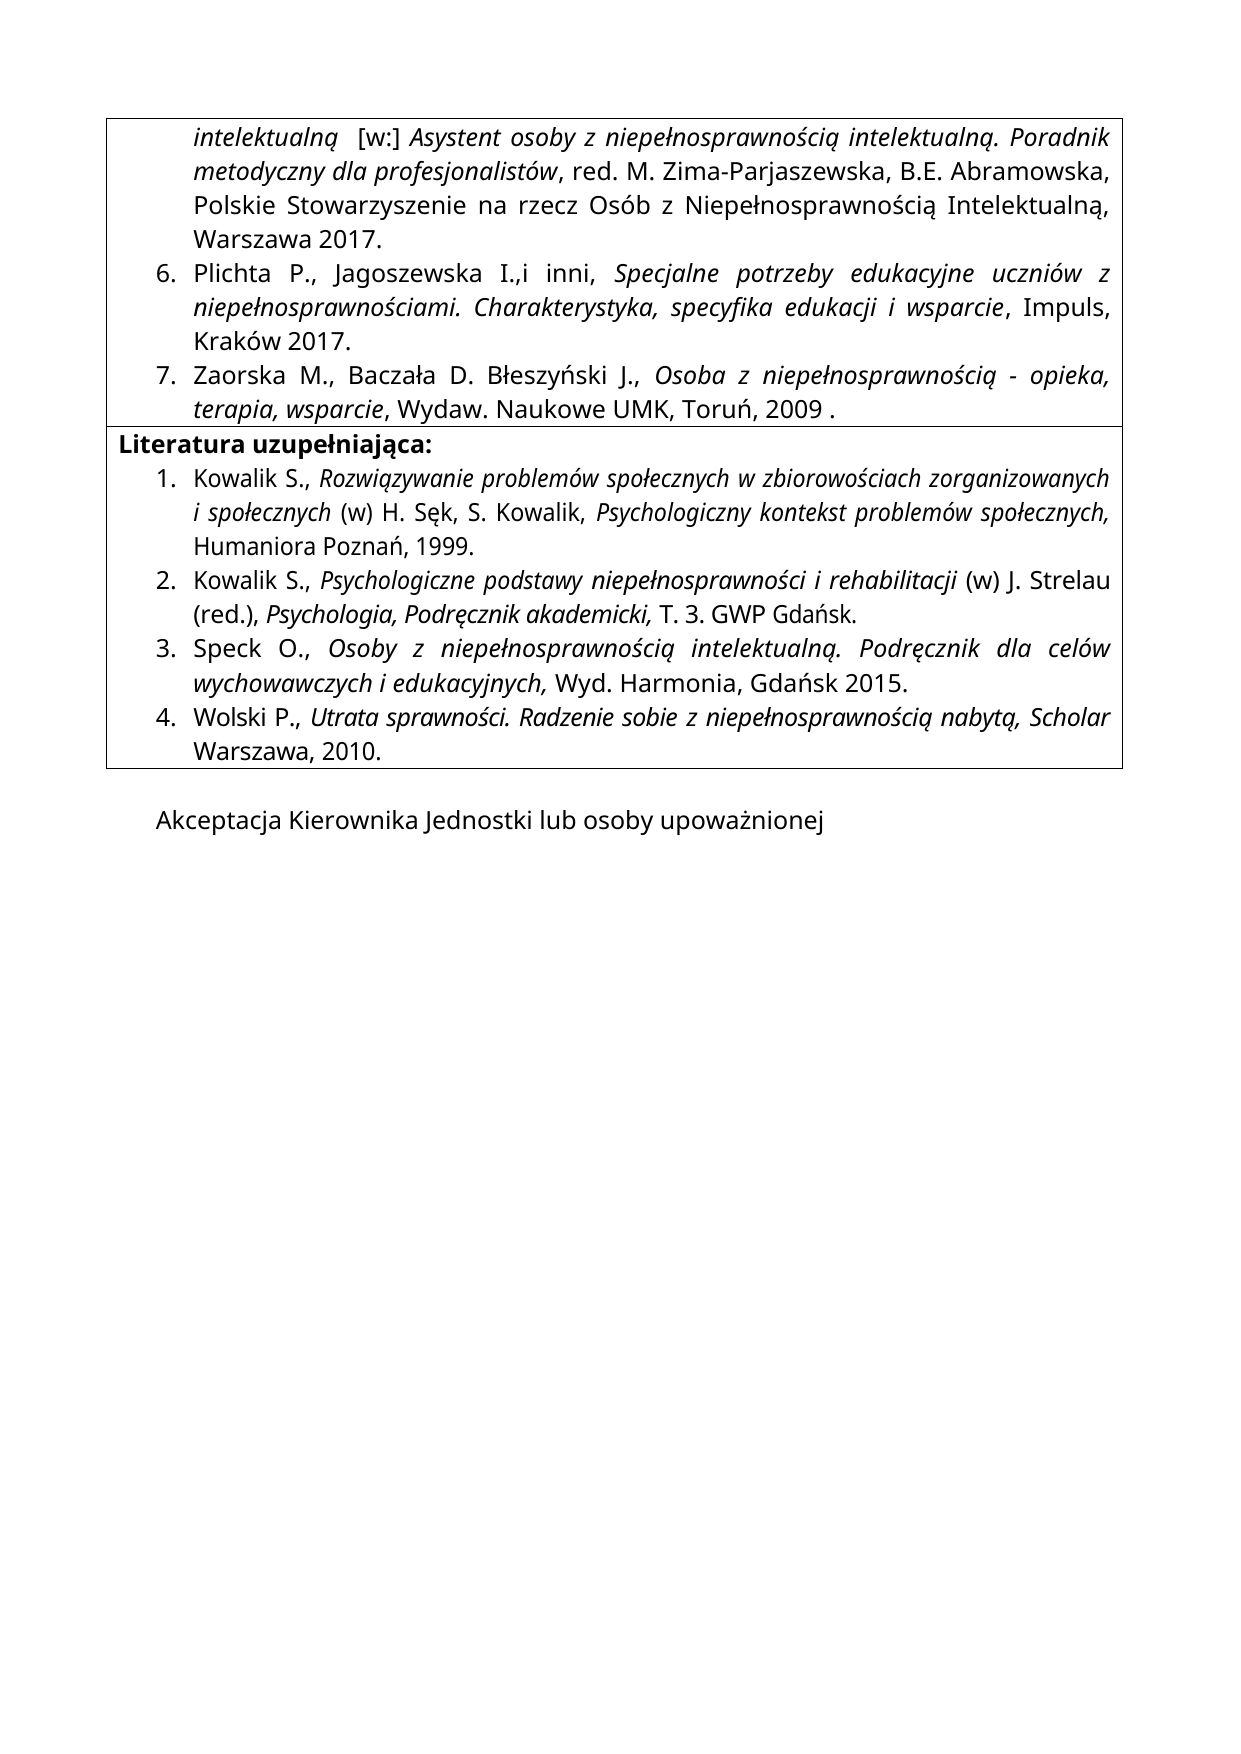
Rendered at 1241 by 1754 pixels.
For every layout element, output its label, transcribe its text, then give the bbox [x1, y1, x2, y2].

table_cell Literatura uzupełniająca: Kowalik S., Rozwiązywanie problemów społecznych w zbiorowościach zorganizowanych i społecznych (w) H. Sęk, S. Kowalik, Psychologiczny kontekst problemów społecznych, Humaniora Poznań, 1999. Kowalik S., Psychologiczne podstawy niepełnosprawności i rehabilitacji (w) J. Strelau (red.), Psychologia, Podręcznik akademicki, T. 3. GWP Gdańsk. Speck O., Osoby z niepełnosprawnością intelektualną. Podręcznik dla celów wychowawczych i edukacyjnych, Wyd. Harmonia, Gdańsk 2015. Wolski P., Utrata sprawności. Radzenie sobie z niepełnosprawnością nabytą, Scholar Warszawa, 2010. [107, 427, 1122, 767]
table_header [107, 119, 1122, 426]
text Akceptacja Kierownika Jednostki lub osoby upoważnionej [156, 802, 1122, 837]
